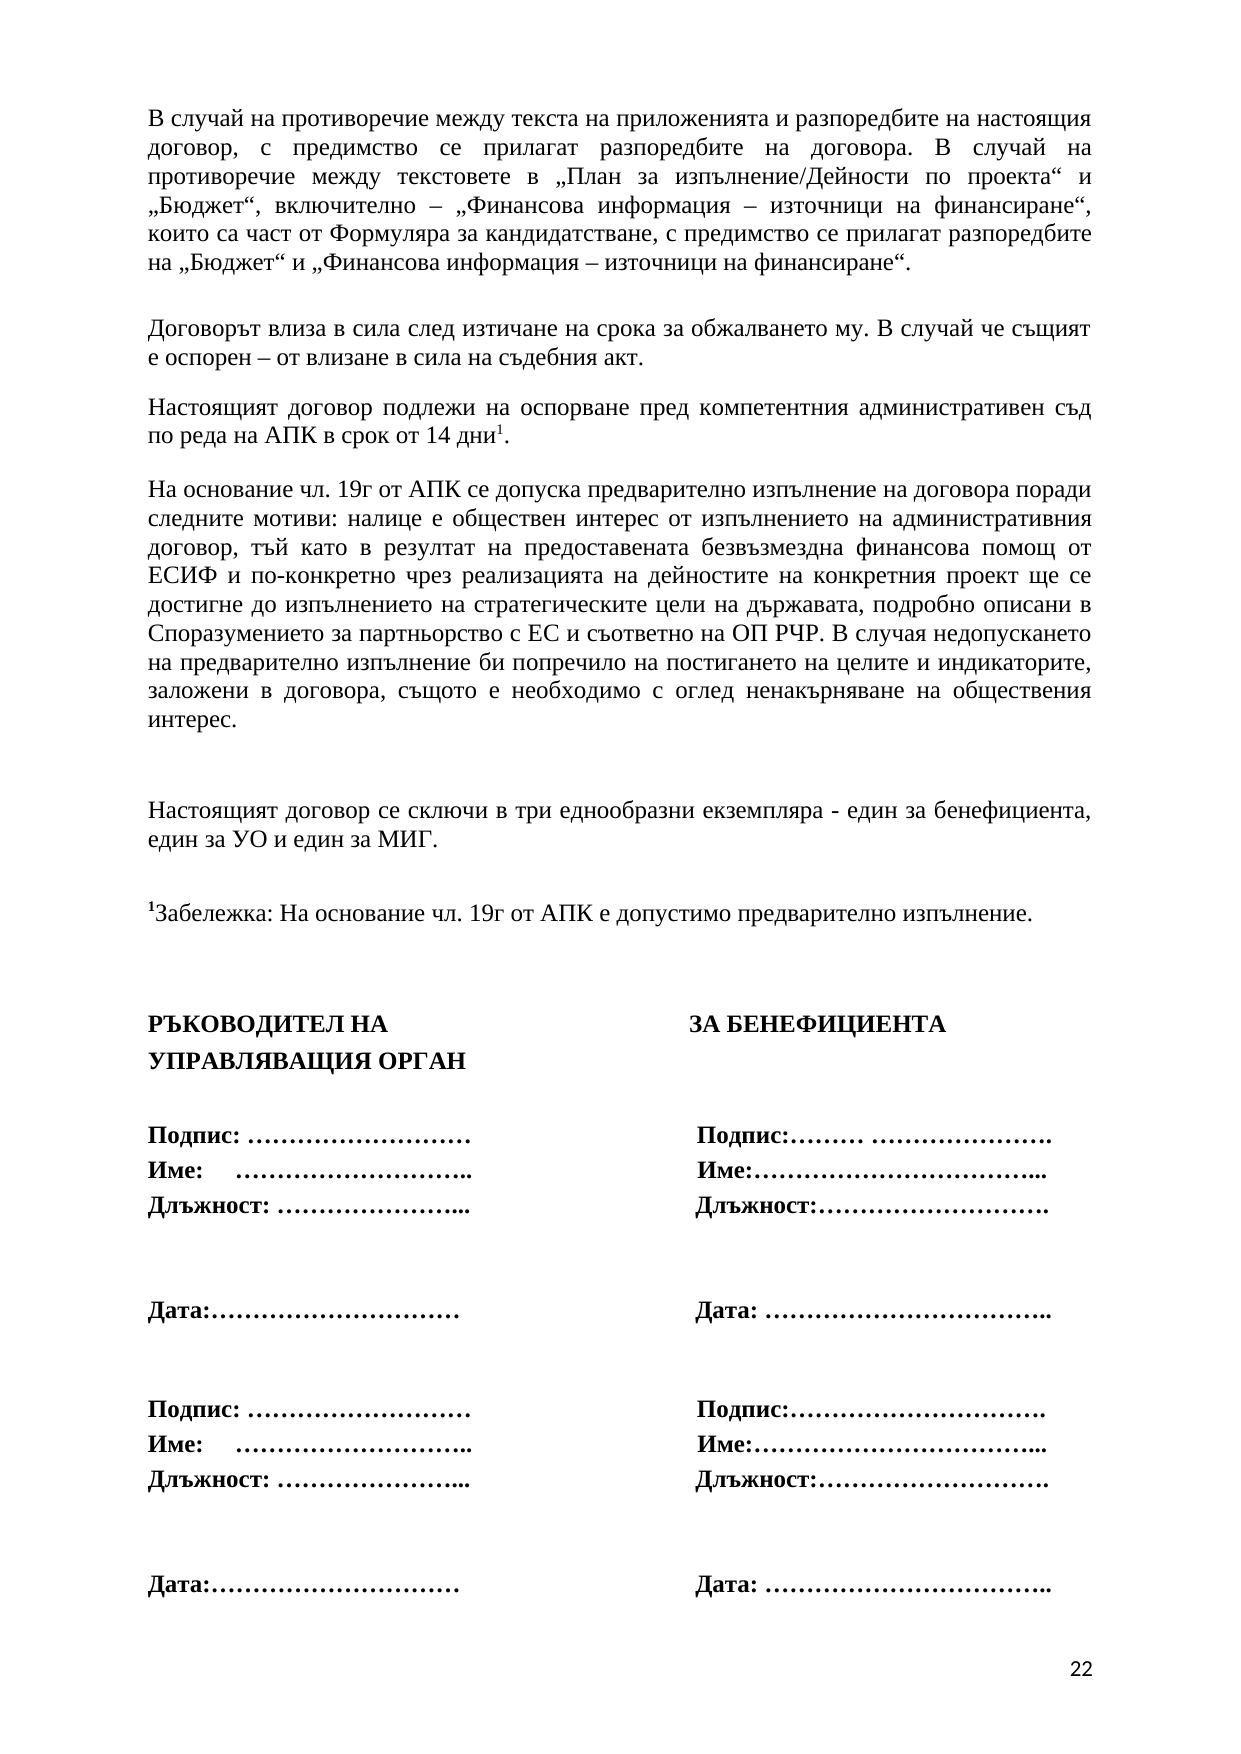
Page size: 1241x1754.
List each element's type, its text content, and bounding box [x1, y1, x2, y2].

text 1Забележка: На основание чл. 19г от АПК е допустимо предварително изпълнение. [148, 898, 1093, 927]
text На основание чл. 19г от АПК се допуска предварително изпълнение на договора поради следните мотиви: налице е обществен интерес от изпълнението на административния договор, тъй като в резултат на предоставената безвъзмездна финансова помощ от ЕСИФ и по-конкретно чрез реализацията на дейностите на конкретния проект ще се достигне до изпълнението на стратегическите цели на държавата, подробно описани в Споразумението за партньорство с ЕС и съответно на ОП РЧР. В случая недопускането на предварително изпълнение би попречило на постигането на целите и индикаторите, заложени в договора, същото е необходимо с оглед ненакърняване на обществения интерес. [148, 474, 1093, 733]
text В случай на противоречие между текста на приложенията и разпоредбите на настоящия договор, с предимство се прилагат разпоредбите на договора. В случай на противоречие между текстовете в „План за изпълнение/Дейности по проекта“ и „Бюджет“, включително – „Финансова информация – източници на финансиране“, които са част от Формуляра за кандидатстване, с предимство се прилагат разпоредбите на „Бюджет“ и „Финансова информация – източници на финансиране“. [148, 103, 1093, 276]
text УПРАВЛЯВАЩИЯ ОРГАН [148, 1046, 1107, 1075]
text Име: ……………………….. Име:……………………………... [148, 1156, 1093, 1184]
text Настоящият договор се сключи в три еднообразни екземпляра - един за бенефициента, един за УО и един за МИГ. [148, 795, 1093, 853]
text Име: ……………………….. Име:……………………………... [148, 1429, 1093, 1458]
text Дата:………………………… Дата: …………………………….. [148, 1296, 1093, 1353]
text Договорът влиза в сила след изтичане на срока за обжалването му. В случай че същият е оспорен – от влизане в сила на съдебния акт. [148, 313, 1093, 371]
text Длъжност: …………………... Длъжност:………………………. [148, 1464, 1093, 1493]
text РЪКОВОДИТЕЛ НА ЗА БЕНЕФИЦИЕНТА [148, 1009, 1107, 1038]
text Настоящият договор подлежи на оспорване пред компетентния административен съд по реда на АПК в срок от 14 дни1. [148, 392, 1093, 449]
text Подпис: ……………………… Подпис:…………………………. [148, 1394, 1093, 1423]
text Подпис: ……………………… Подпис:……… …………………. [148, 1121, 1093, 1149]
text Длъжност: …………………... Длъжност:………………………. [148, 1191, 1093, 1219]
text Дата:………………………… Дата: …………………………….. [148, 1569, 1093, 1598]
